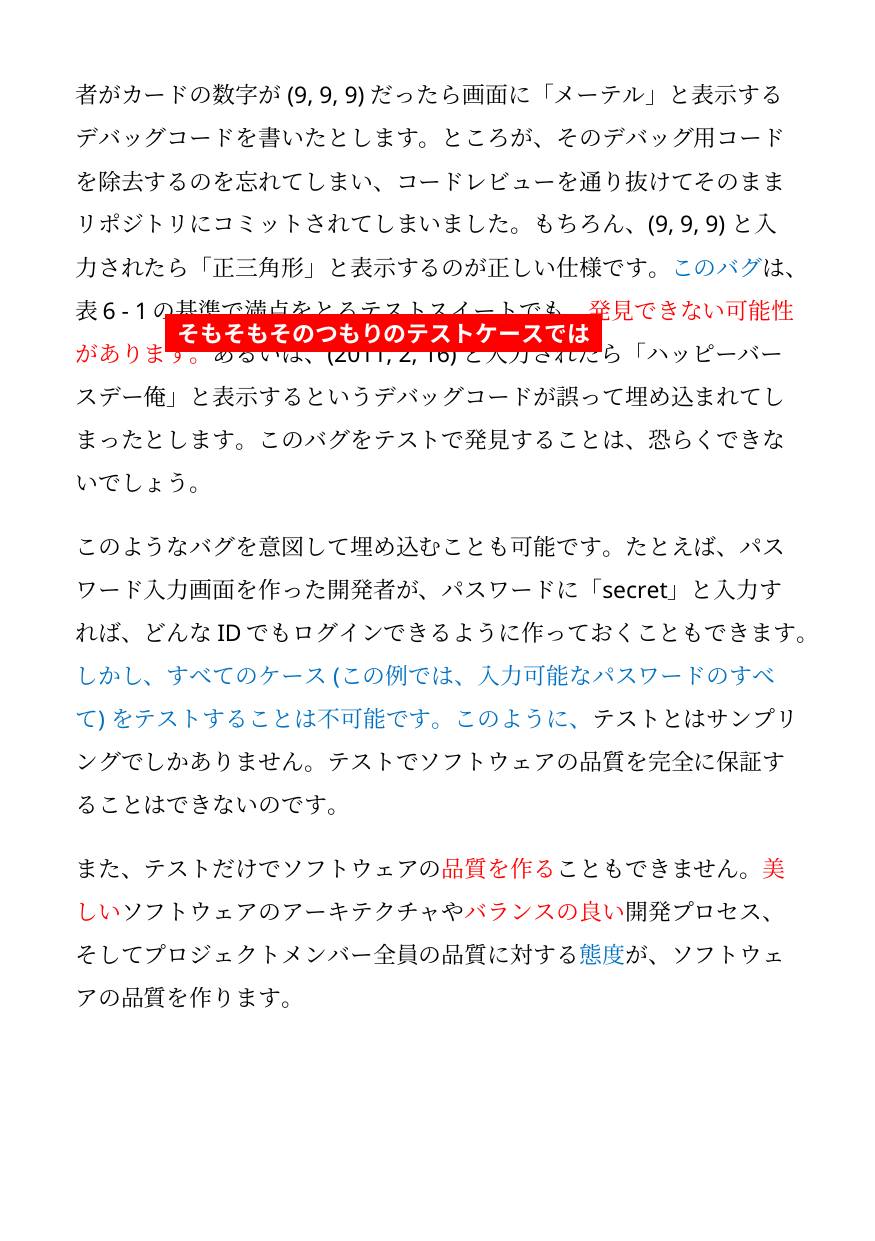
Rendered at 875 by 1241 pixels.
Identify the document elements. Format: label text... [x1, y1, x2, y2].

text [75, 75, 799, 501]
text このようなバグを意図して埋め込むことも可能です。たとえば、パスワード入力画面を作った開発者が、パスワードに「secret」と入力すれば、どんなIDでもログインできるように作っておくこともできます。しかし、すべてのケース (この例では、入力可能なパスワードのすべて) をテストすることは不可能です。このように、テストとはサンプリングでしかありません。テストでソフトウェアの品質を完全に保証することはできないのです。 [75, 526, 799, 823]
text また、テストだけでソフトウェアの品質を作ることもできません。美しいソフトウェアのアーキテクチャやバランスの良い開発プロセス、そしてプロジェクトメンバー全員の品質に対する態度が、ソフトウェアの品質を作ります。 [75, 848, 799, 1015]
